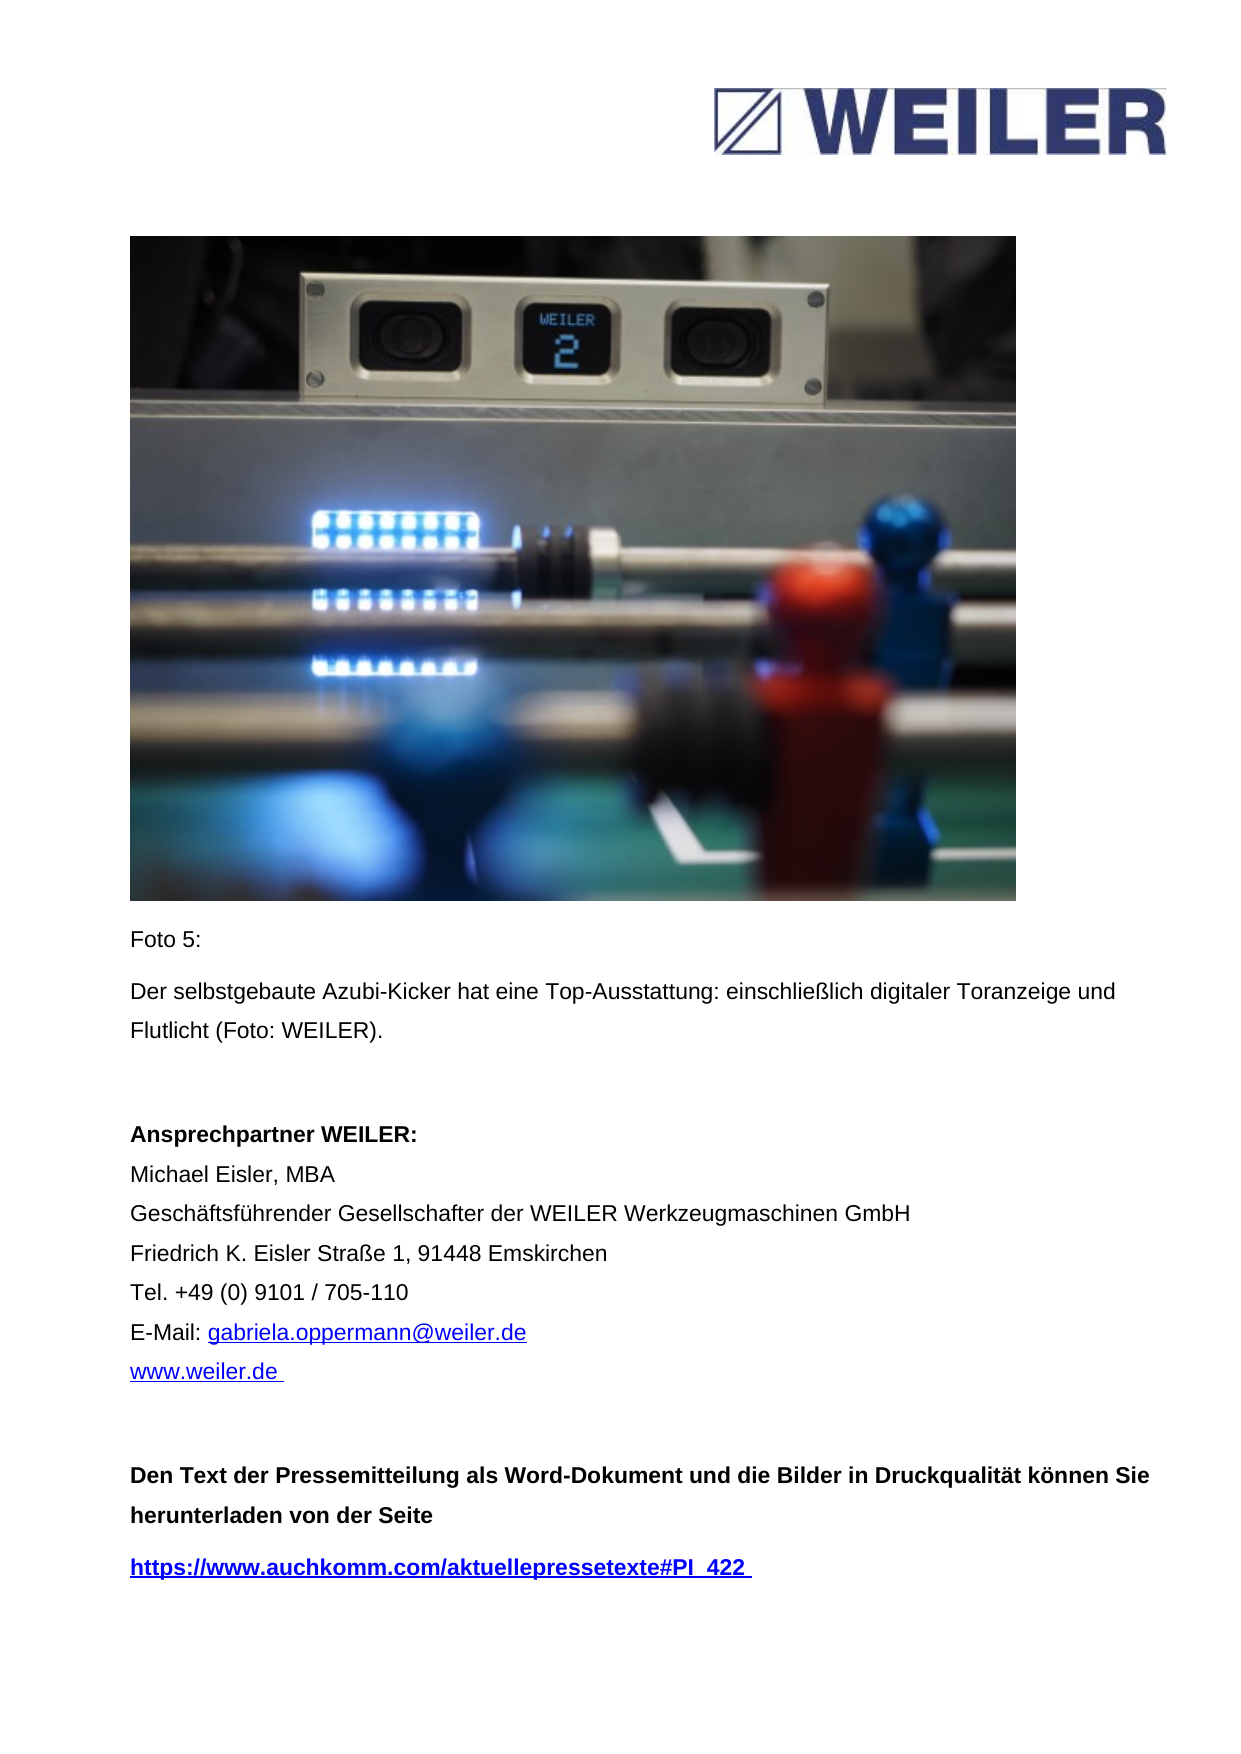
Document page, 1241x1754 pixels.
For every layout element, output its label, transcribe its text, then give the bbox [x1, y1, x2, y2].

picture [714, 88, 1167, 155]
text Der selbstgebaute Azubi-Kicker hat eine Top-Ausstattung: einschließlich digitaler Toranzeige und Flutlicht (Foto: WEILER). [130, 978, 1167, 1044]
picture [130, 236, 1016, 901]
text Foto 5: [130, 926, 1167, 952]
text https://www.auchkomm.com/aktuellepressetexte#PI_422 [130, 1554, 1167, 1580]
text Den Text der Pressemitteilung als Word-Dokument und die Bilder in Druckqualität können Sie herunterladen von der Seite [130, 1462, 1167, 1528]
text Ansprechpartner WEILER: Michael Eisler, MBA Geschäftsführender Gesellschafter der WEILER Werkzeugmaschinen GmbH Friedrich K. Eisler Straße 1, 91448 Emskirchen Tel. +49 (0) 9101 / 705-110 E-Mail: gabriela.oppermann@weiler.de www.weiler.de [130, 1121, 1167, 1385]
